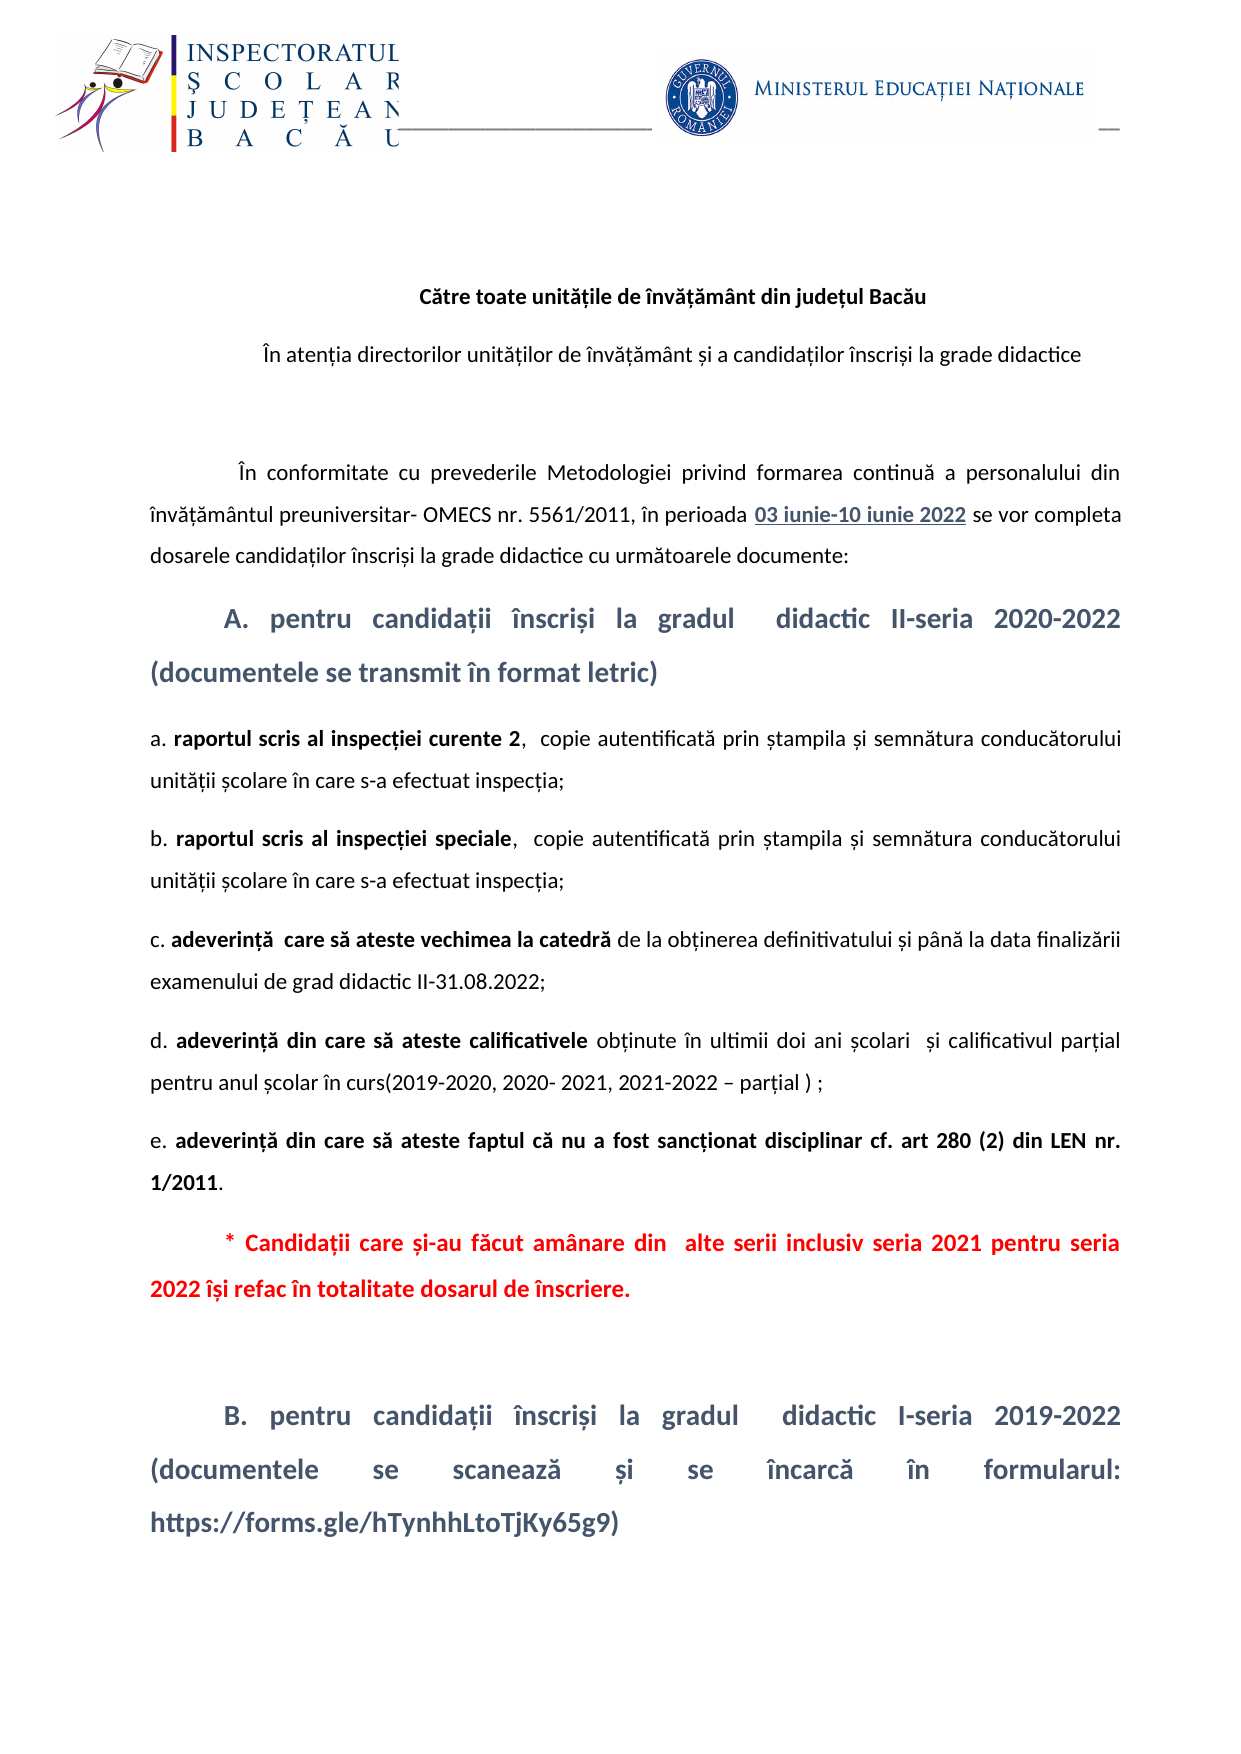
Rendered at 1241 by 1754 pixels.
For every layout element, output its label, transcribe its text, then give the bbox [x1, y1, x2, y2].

text * Candidații care și-au făcut amânare din alte serii inclusiv seria 2021 pentru seria 2022 își refac în totalitate dosarul de înscriere. [150, 1227, 1122, 1303]
text d. adeverință din care să ateste calificativele obținute în ultimii doi ani școlari și calificativul parțial pentru anul școlar în curs(2019-2020, 2020- 2021, 2021-2022 – parțial ) ; [150, 1026, 1122, 1096]
text În atenția directorilor unităților de învățământ și a candidaților înscriși la grade didactice [150, 340, 1122, 368]
picture [651, 45, 1099, 149]
text A. pentru candidații înscriși la gradul didactic II-seria 2020-2022 (documentele se transmit în format letric) [150, 600, 1122, 689]
text c. adeverință care să ateste vechimea la catedră de la obținerea definitivatului și până la data finalizării examenului de grad didactic II-31.08.2022; [150, 925, 1122, 995]
text În conformitate cu prevederile Metodologiei privind formarea continuă a personalului din învăţământul preuniversitar- OMECS nr. 5561/2011, în perioada 03 iunie-10 iunie 2022 se vor completa dosarele candidaților înscriși la grade didactice cu următoarele documente: [150, 458, 1122, 570]
text Către toate unitățile de învățământ din județul Bacău [150, 282, 1122, 310]
text B. pentru candidații înscriși la gradul didactic I-seria 2019-2022 (documentele se scanează și se încarcă în formularul: https://forms.gle/hTynhhLtoTjKy65g9) [150, 1397, 1122, 1540]
text b. raportul scris al inspecției speciale, copie autentificată prin ștampila și semnătura conducătorului unității școlare în care s-a efectuat inspecția; [150, 824, 1122, 894]
picture [54, 35, 399, 152]
text e. adeverință din care să ateste faptul că nu a fost sancționat disciplinar cf. art 280 (2) din LEN nr. 1/2011. [150, 1126, 1122, 1196]
text a. raportul scris al inspecției curente 2, copie autentificată prin ștampila și semnătura conducătorului unității școlare în care s-a efectuat inspecția; [150, 724, 1122, 794]
